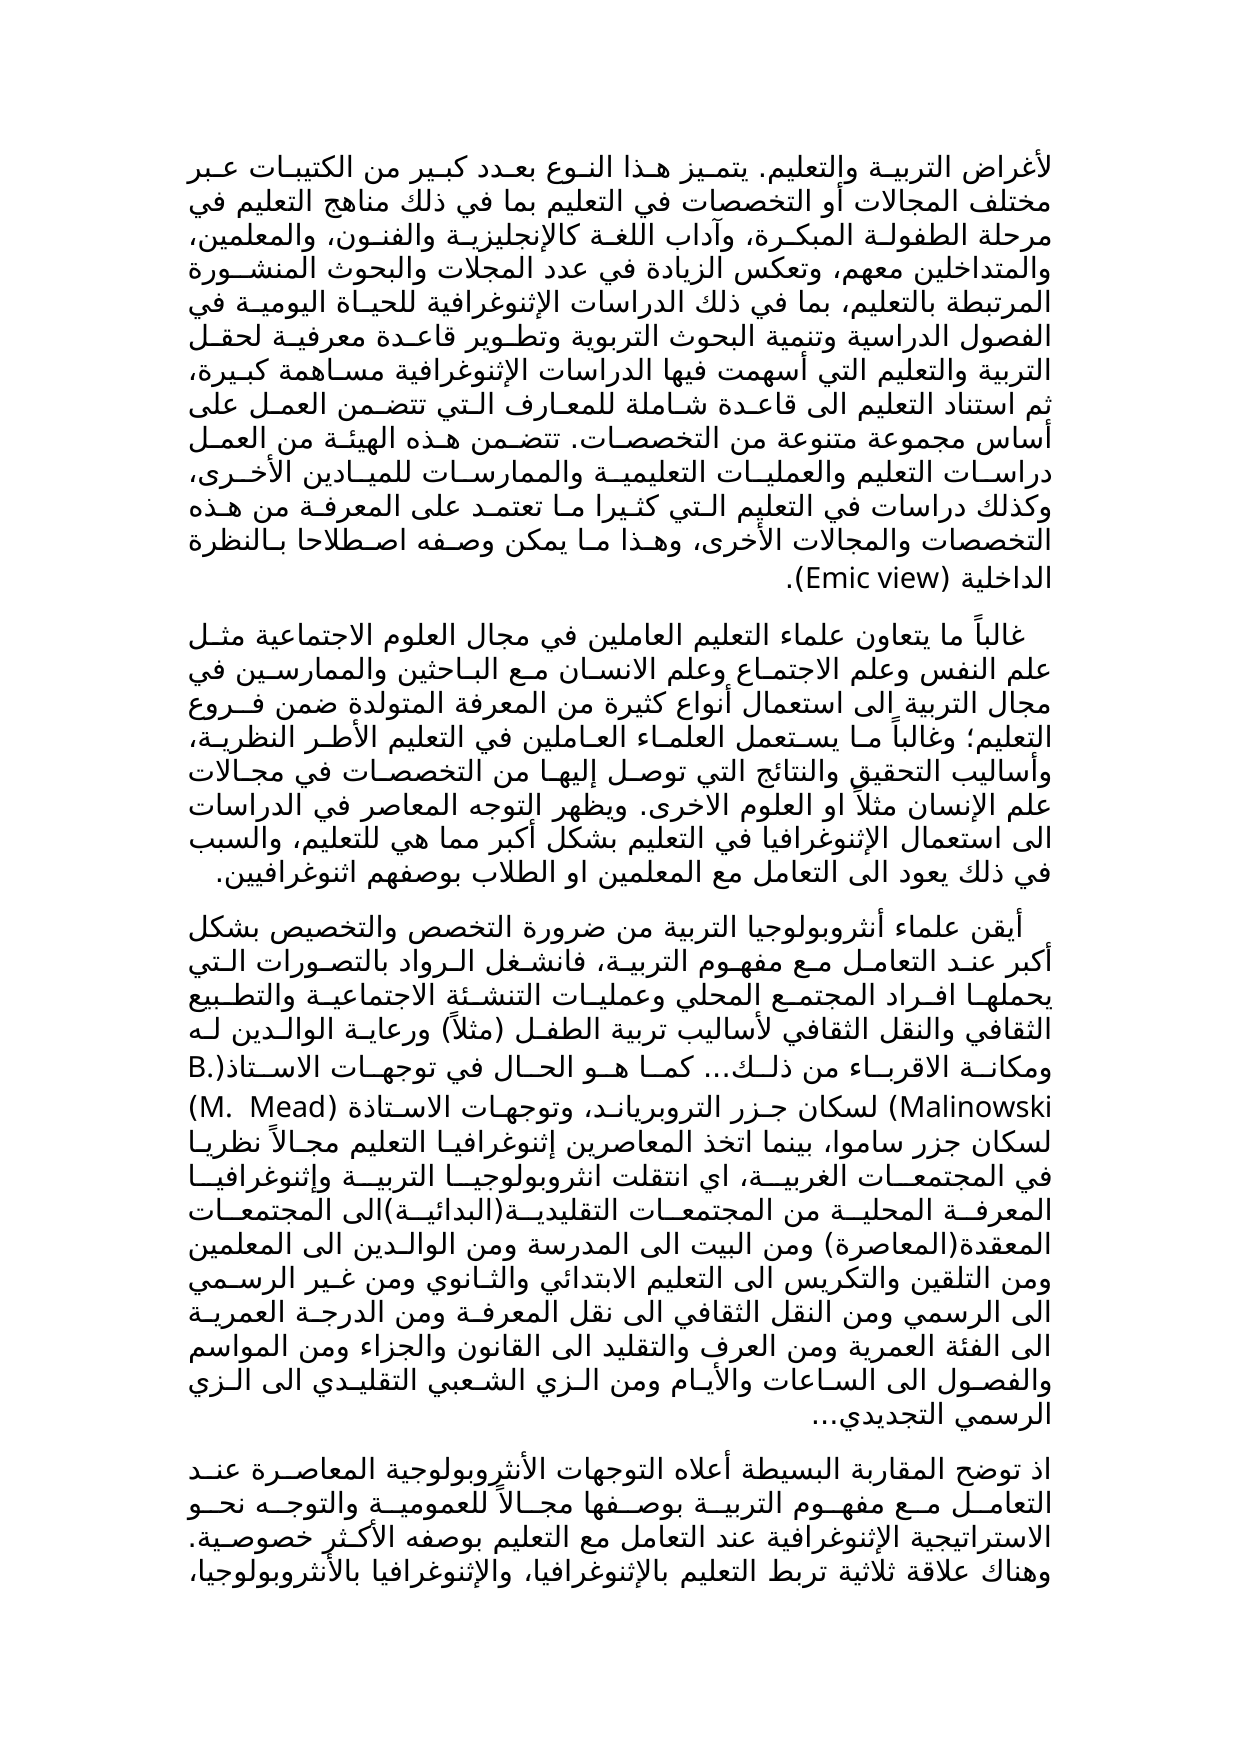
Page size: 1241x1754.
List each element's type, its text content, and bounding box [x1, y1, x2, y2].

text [187, 1452, 1053, 1588]
text أيقن علماء أنثروبولوجيا التربية من ضرورة التخصص والتخصيص بشكل أكبر عند التعامل مع مفهوم التربية، فانشغل الرواد بالتصورات التي يحملها افراد المجتمع المحلي وعمليات التنشئة الاجتماعية والتطبيع الثقافي والنقل الثقافي لأساليب تربية الطفل (مثلاً) ورعاية الوالدين له ومكانة الاقرباء من ذلك... كما هو الحال في توجهات الاستاذ(B. Malinowski) لسكان جزر التروبرياند، وتوجهات الاستاذة (M. Mead) لسكان جزر ساموا، بينما اتخذ المعاصرين إثنوغرافيا التعليم مجالاً نظريا في المجتمعات الغربية، اي انتقلت انثروبولوجيا التربية وإثنوغرافيا المعرفة المحلية من المجتمعات التقليدية(البدائية)الى المجتمعات المعقدة(المعاصرة) ومن البيت الى المدرسة ومن الوالدين الى المعلمين ومن التلقين والتكريس الى التعليم الابتدائي والثانوي ومن غير الرسمي الى الرسمي ومن النقل الثقافي الى نقل المعرفة ومن الدرجة العمرية الى الفئة العمرية ومن العرف والتقليد الى القانون والجزاء ومن المواسم والفصول الى الساعات والأيام ومن الزي الشعبي التقليدي الى الزي الرسمي التجديدي... [187, 911, 1053, 1431]
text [187, 150, 1053, 597]
text غالباً ما يتعاون علماء التعليم العاملين في مجال العلوم الاجتماعية مثل علم النفس وعلم الاجتماع وعلم الانسان مع الباحثين والممارسين في مجال التربية الى استعمال أنواع كثيرة من المعرفة المتولدة ضمن فروع التعليم؛ وغالباً ما يستعمل العلماء العاملين في التعليم الأطر النظرية، وأساليب التحقيق والنتائج التي توصل إليها من التخصصات في مجالات علم الإنسان مثلاً او العلوم الاخرى. ويظهر التوجه المعاصر في الدراسات الى استعمال الإثنوغرافيا في التعليم بشكل أكبر مما هي للتعليم، والسبب في ذلك يعود الى التعامل مع المعلمين او الطلاب بوصفهم اثنوغرافيين. [187, 618, 1053, 890]
